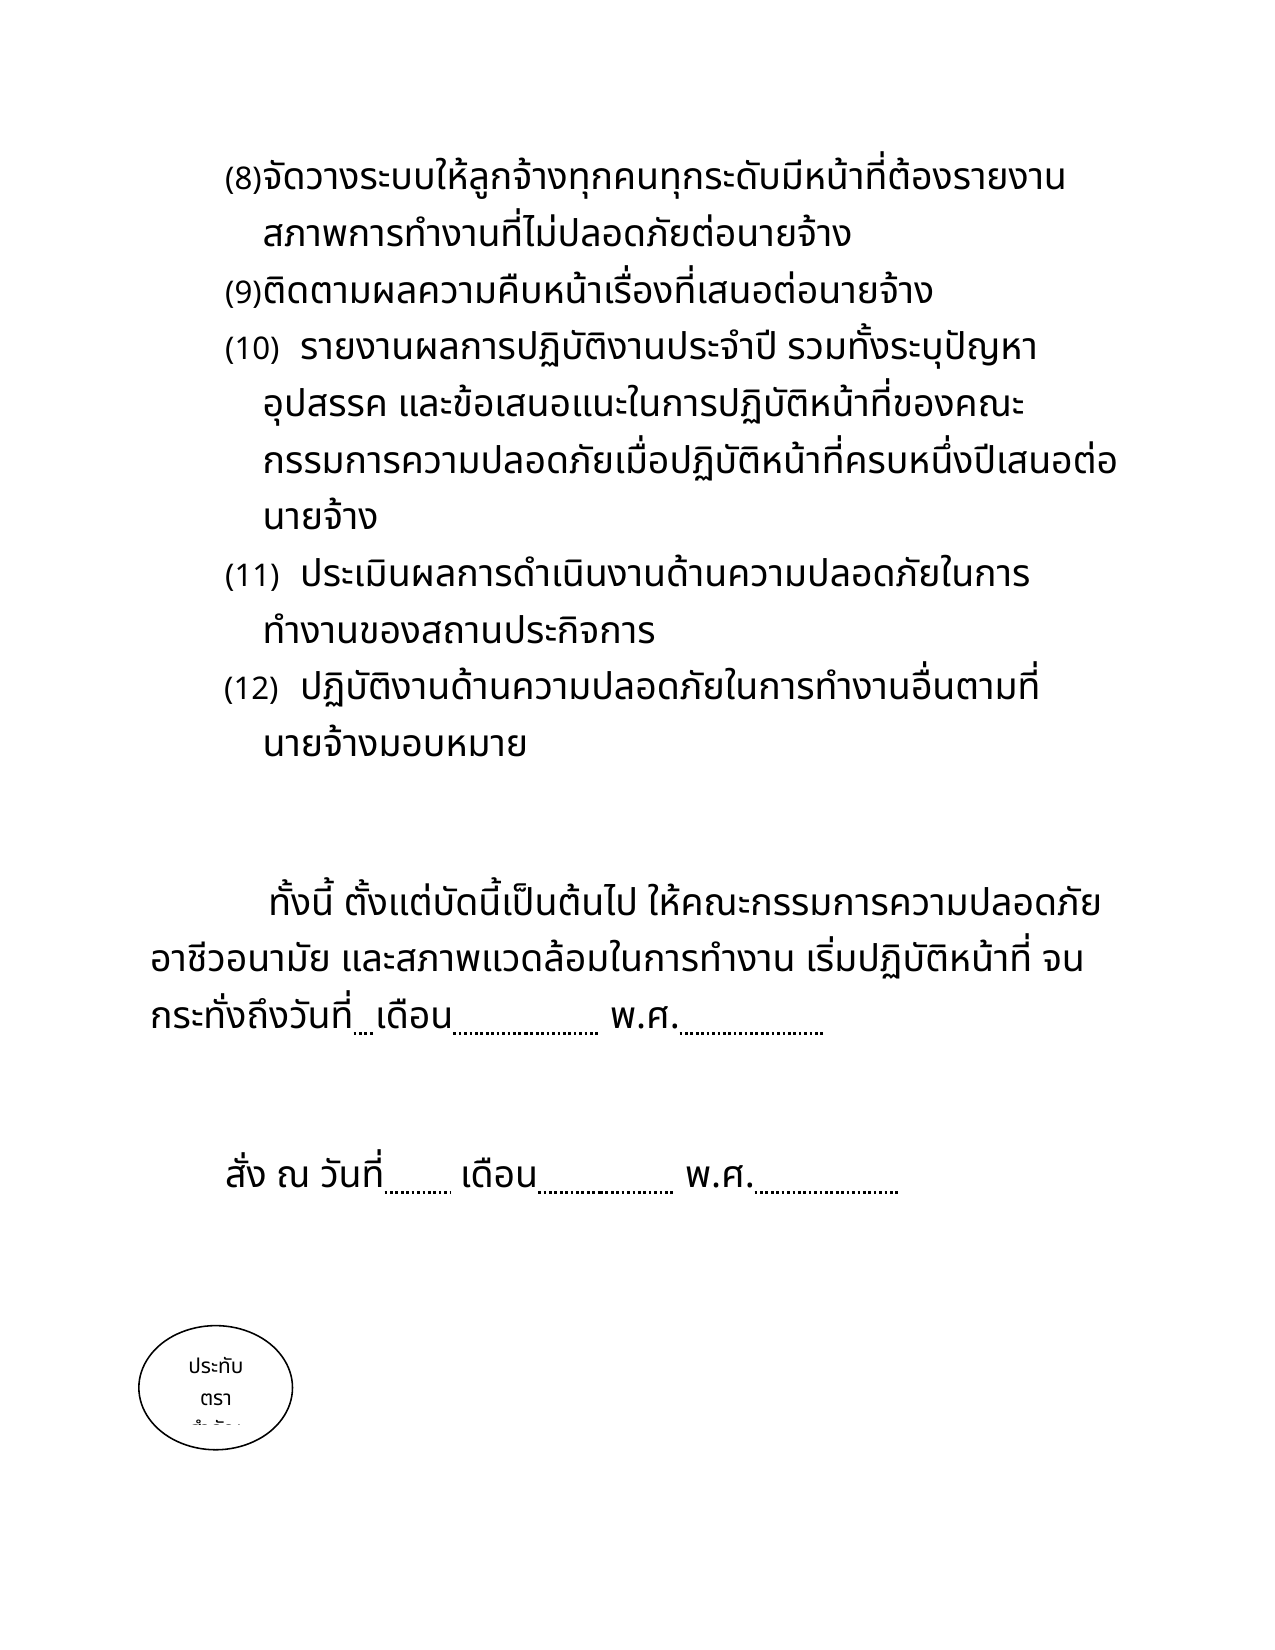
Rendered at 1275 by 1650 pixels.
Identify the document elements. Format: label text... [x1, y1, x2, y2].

list ประเมินผลการดำเนินงานด้านความปลอดภัยในการทำงานของสถานประกิจการ [225, 547, 1125, 660]
list รายงานผลการปฏิบัติงานประจำปี รวมทั้งระบุปัญหา อุปสรรค และข้อเสนอแนะในการปฏิบัติหน้าที่ของคณะกรรมการความปลอดภัยเมื่อปฏิบัติหน้าที่ครบหนึ่งปีเสนอต่อนายจ้าง [225, 320, 1125, 547]
list ติดตามผลความคืบหน้าเรื่องที่เสนอต่อนายจ้าง [225, 263, 1125, 320]
list สั่ง ณ วันที่ เดือน พ.ศ. [225, 1148, 1125, 1205]
list จัดวางระบบให้ลูกจ้างทุกคนทุกระดับมีหน้าที่ต้องรายงานสภาพการทำงานที่ไม่ปลอดภัยต่อนายจ้าง [225, 150, 1125, 263]
list ปฏิบัติงานด้านความปลอดภัยในการทำงานอื่นตามที่นายจ้างมอบหมาย [224, 660, 1125, 773]
text ทั้งนี้ ตั้งแต่บัดนี้เป็นต้นไป ให้คณะกรรมการความปลอดภัย อาชีวอนามัย และสภาพแวดล้อมในการทำงาน เริ่มปฏิบัติหน้าที่ จนกระทั่งถึงวันที่ เดือน พ.ศ. [150, 875, 1125, 1046]
